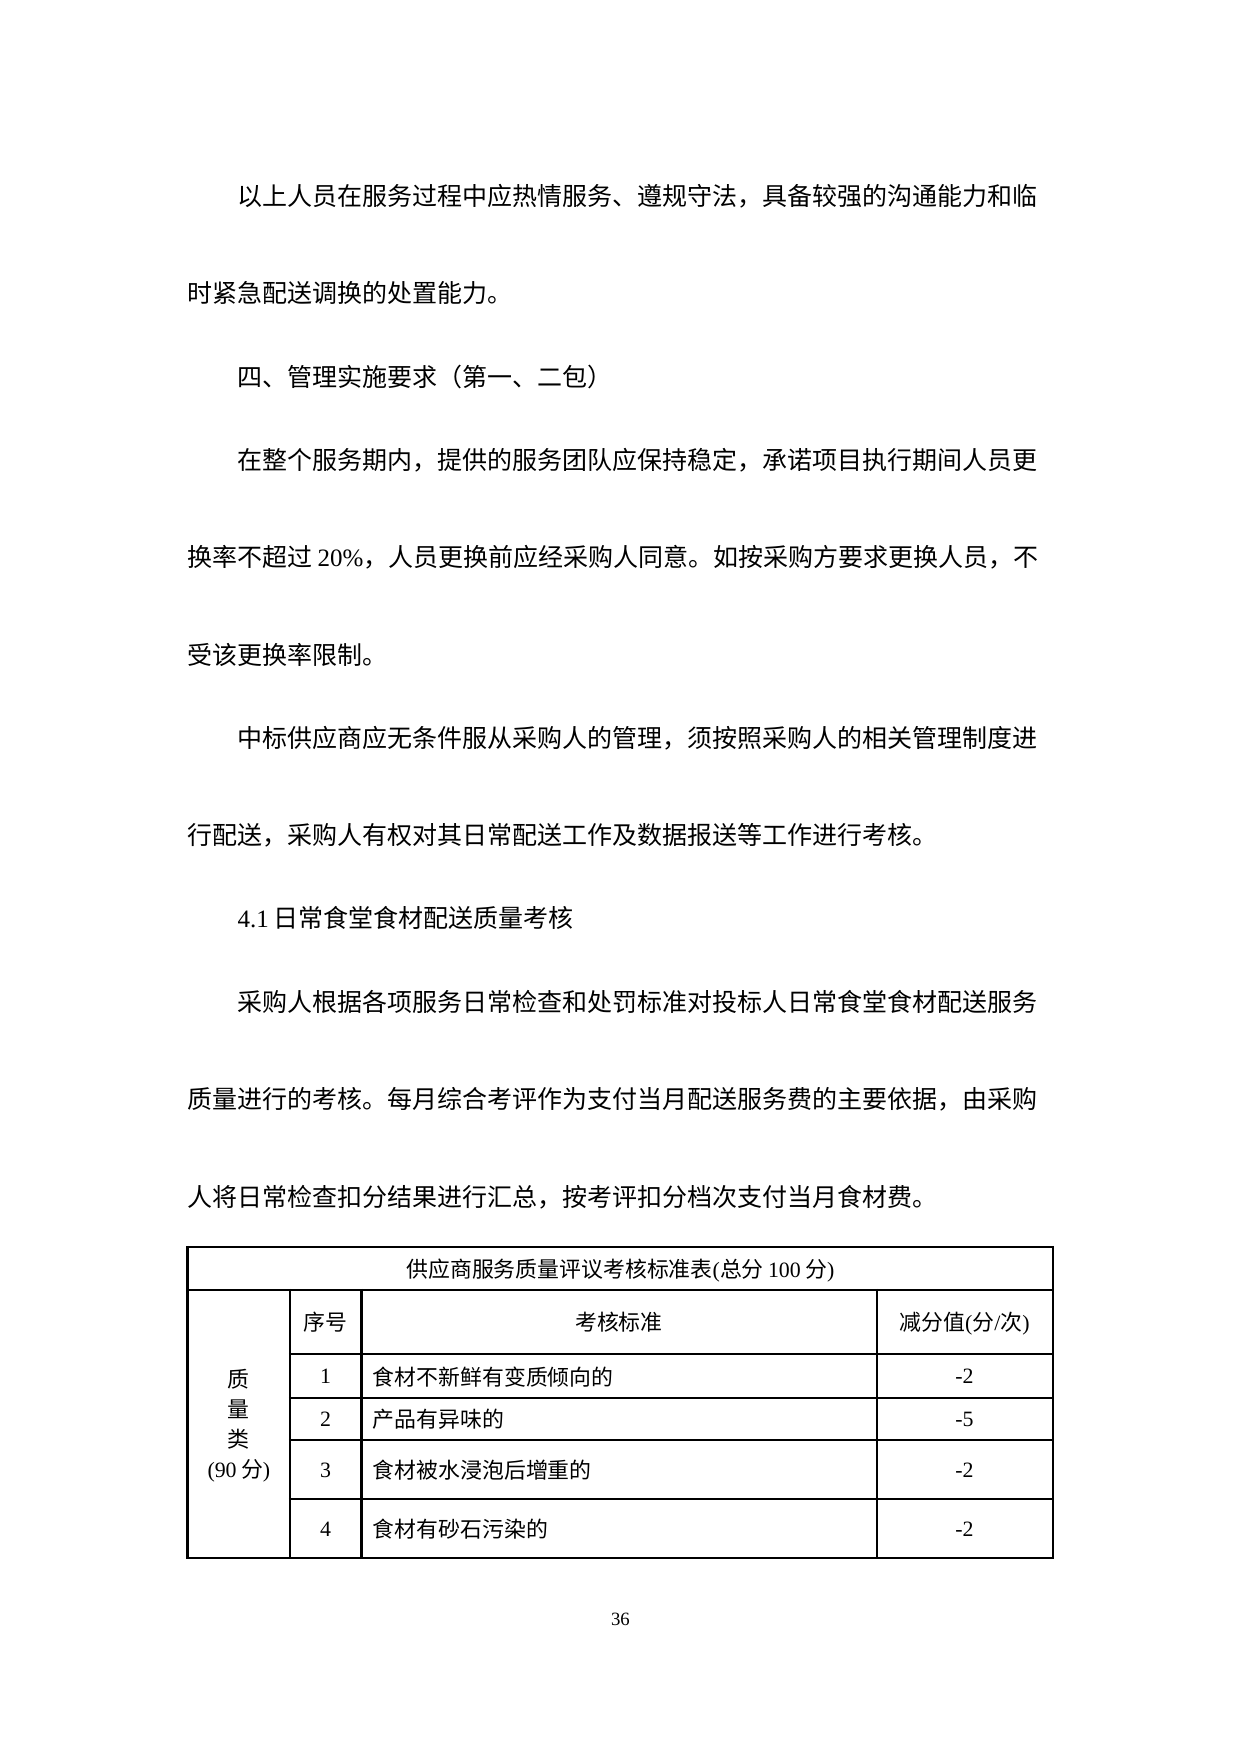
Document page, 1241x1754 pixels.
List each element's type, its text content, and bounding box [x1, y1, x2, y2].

table_cell 减分值(分/次) [878, 1291, 1052, 1353]
table_cell 1 [291, 1355, 360, 1397]
table_cell 质 量 类 (90分) [189, 1291, 289, 1557]
text 采购人根据各项服务日常检查和处罚标准对投标人日常食堂食材配送服务质量进行的考核。每月综合考评作为支付当月配送服务费的主要依据，由采购人将日常检查扣分结果进行汇总，按考评扣分档次支付当月食材费。 [187, 968, 1053, 1228]
table_cell -5 [878, 1399, 1052, 1439]
text 4.1日常食堂食材配送质量考核 [187, 884, 1053, 949]
table_cell 考核标准 [363, 1291, 876, 1353]
text 以上人员在服务过程中应热情服务、遵规守法，具备较强的沟通能力和临时紧急配送调换的处置能力。 [187, 162, 1053, 324]
text 中标供应商应无条件服从采购人的管理，须按照采购人的相关管理制度进行配送，采购人有权对其日常配送工作及数据报送等工作进行考核。 [187, 704, 1053, 866]
table_cell 4 [291, 1500, 360, 1557]
text 四、管理实施要求（第一、二包） [187, 343, 1053, 408]
table_cell 3 [291, 1441, 360, 1498]
table_cell 食材被水浸泡后增重的 [363, 1441, 876, 1498]
table_cell -2 [878, 1355, 1052, 1397]
table_cell -2 [878, 1441, 1052, 1498]
table_cell 2 [291, 1399, 360, 1439]
table_cell 食材不新鲜有变质倾向的 [363, 1355, 876, 1397]
table_cell -2 [878, 1500, 1052, 1557]
table_header 供应商服务质量评议考核标准表(总分100分) [189, 1248, 1052, 1289]
text 在整个服务期内，提供的服务团队应保持稳定，承诺项目执行期间人员更换率不超过20%，人员更换前应经采购人同意。如按采购方要求更换人员，不受该更换率限制。 [187, 426, 1053, 686]
table_cell 产品有异味的 [363, 1399, 876, 1439]
table_cell 食材有砂石污染的 [363, 1500, 876, 1557]
table_cell 序号 [291, 1291, 360, 1353]
